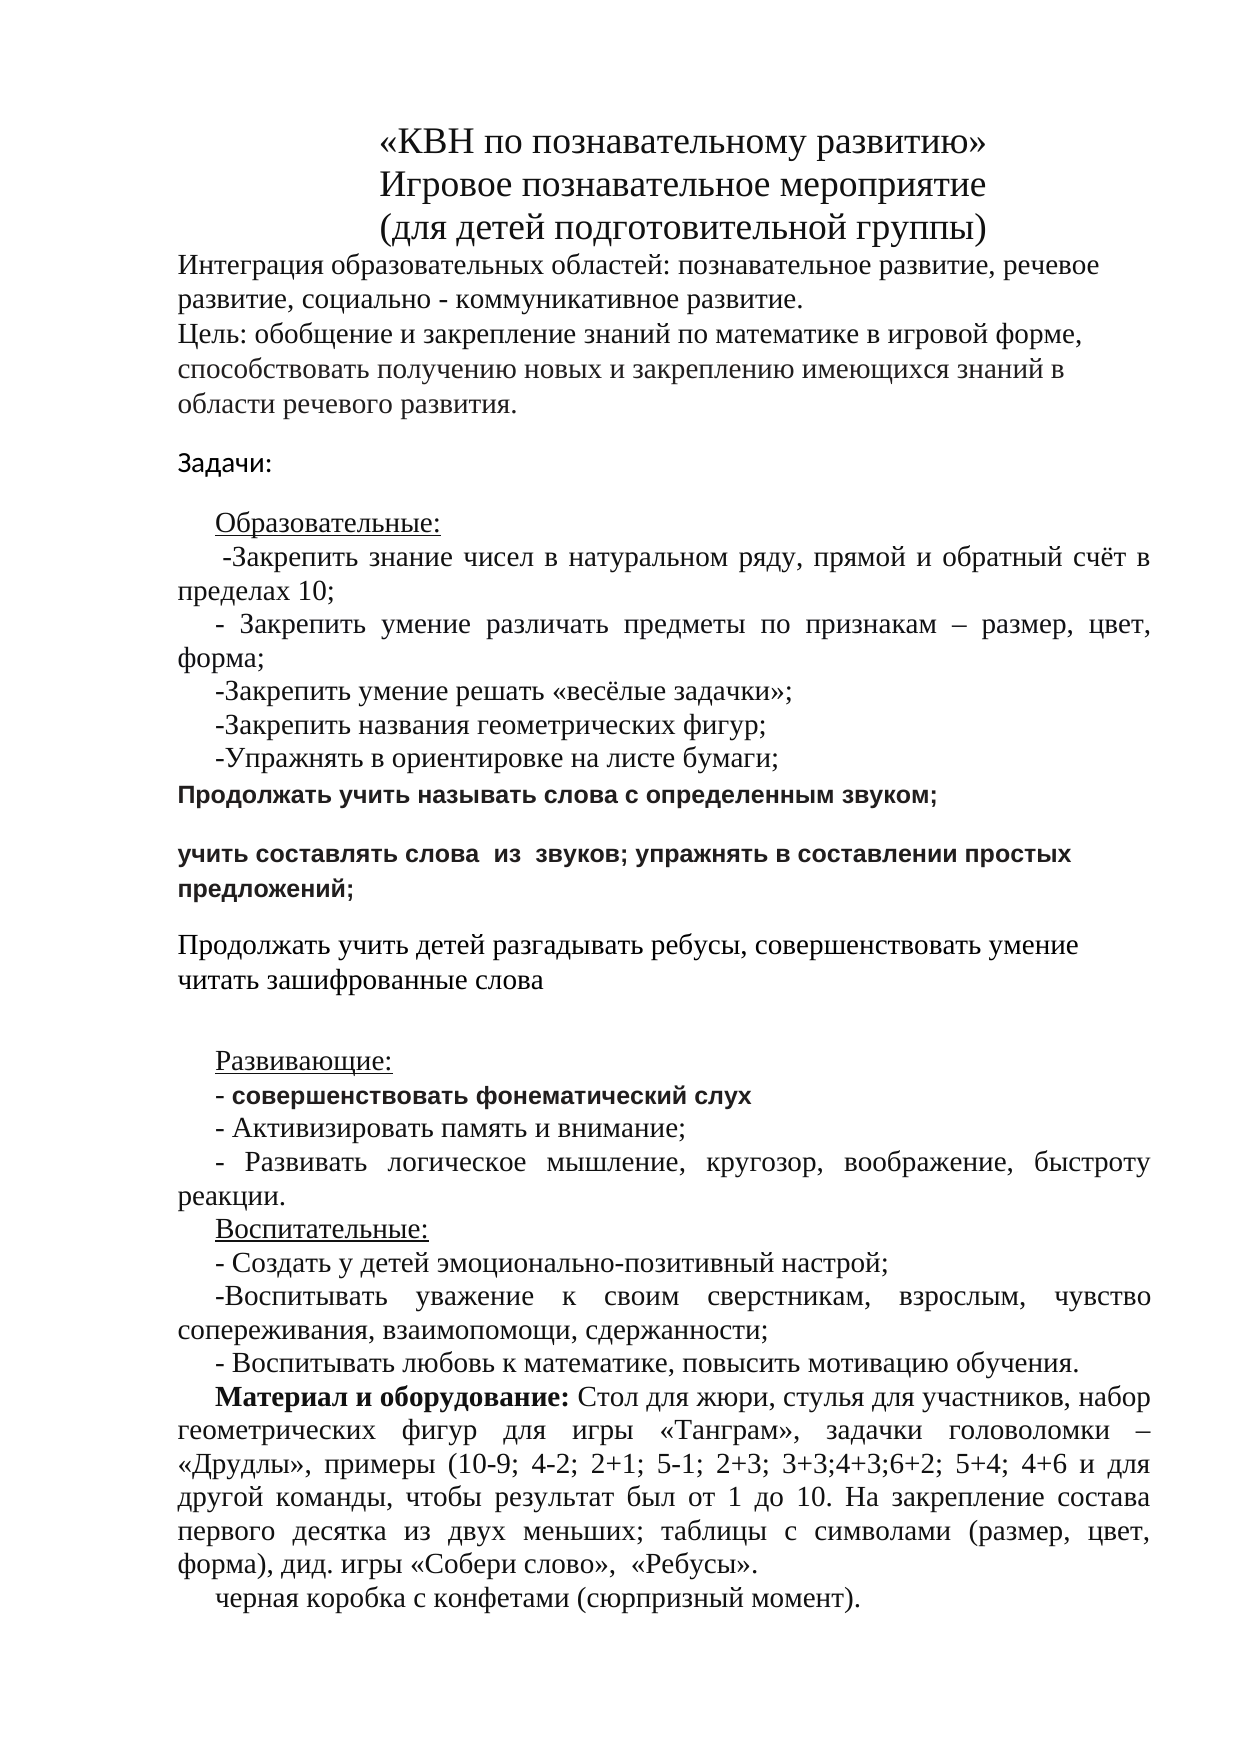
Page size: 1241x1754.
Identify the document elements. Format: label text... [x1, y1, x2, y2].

text Воспитательные: [177, 1211, 1152, 1245]
text - Закрепить умение различать предметы по признакам – размер, цвет, форма; [177, 606, 1152, 673]
text учить составлять слова из звуков; упражнять в составлении простых предложений; [177, 832, 1152, 902]
text «КВН по познавательному развитию» [177, 118, 1152, 161]
text -Закрепить умение решать «весёлые задачки»; [177, 673, 1152, 707]
text - Активизировать память и внимание; [177, 1111, 1152, 1144]
text Интеграция образовательных областей: познавательное развитие, речевое развитие, социально - коммуникативное развитие. [177, 247, 1152, 314]
text -Закрепить знание чисел в натуральном ряду, прямой и обратный счёт в пределах 10; [177, 539, 1152, 606]
text Развивающие: [177, 1043, 1152, 1077]
text Игровое познавательное мероприятие [177, 161, 1152, 204]
text - Развивать логическое мышление, кругозор, воображение, быстроту реакции. [177, 1144, 1152, 1211]
text Задачи: [177, 444, 1152, 479]
text Образовательные: [177, 506, 1152, 539]
text -Упражнять в ориентировке на листе бумаги; [177, 740, 1152, 774]
text Продолжать учить детей разгадывать ребусы, совершенствовать умение читать зашифрованные слова [177, 926, 1152, 996]
text (для детей подготовительной группы) [177, 204, 1152, 247]
text Цель: обобщение и закрепление знаний по математике в игровой форме, способствовать получению новых и закреплению имеющихся знаний в области речевого развития. [177, 314, 1152, 419]
text - Создать у детей эмоционально-позитивный настрой; [177, 1245, 1152, 1278]
text Материал и оборудование: Стол для жюри, стулья для участников, набор геометрических фигур для игры «Танграм», задачки головоломки – «Друдлы», примеры (10-9; 4-2; 2+1; 5-1; 2+3; 3+3;4+3;6+2; 5+4; 4+6 и для другой команды, чтобы результат был от 1 до 10. На закрепление состава первого десятка из двух меньших; таблицы с символами (размер, цвет, форма), дид. игры «Собери слово», «Ребусы». [177, 1379, 1152, 1580]
text - Воспитывать любовь к математике, повысить мотивацию обучения. [177, 1345, 1152, 1379]
text -Закрепить названия геометрических фигур; [177, 707, 1152, 740]
text Продолжать учить называть слова с определенным звуком; [177, 774, 1152, 809]
text -Воспитывать уважение к своим сверстникам, взрослым, чувство сопереживания, взаимопомощи, сдержанности; [177, 1278, 1152, 1345]
text - совершенствовать фонематический слух [177, 1077, 1152, 1111]
text черная коробка с конфетами (сюрпризный момент). [177, 1580, 1152, 1614]
